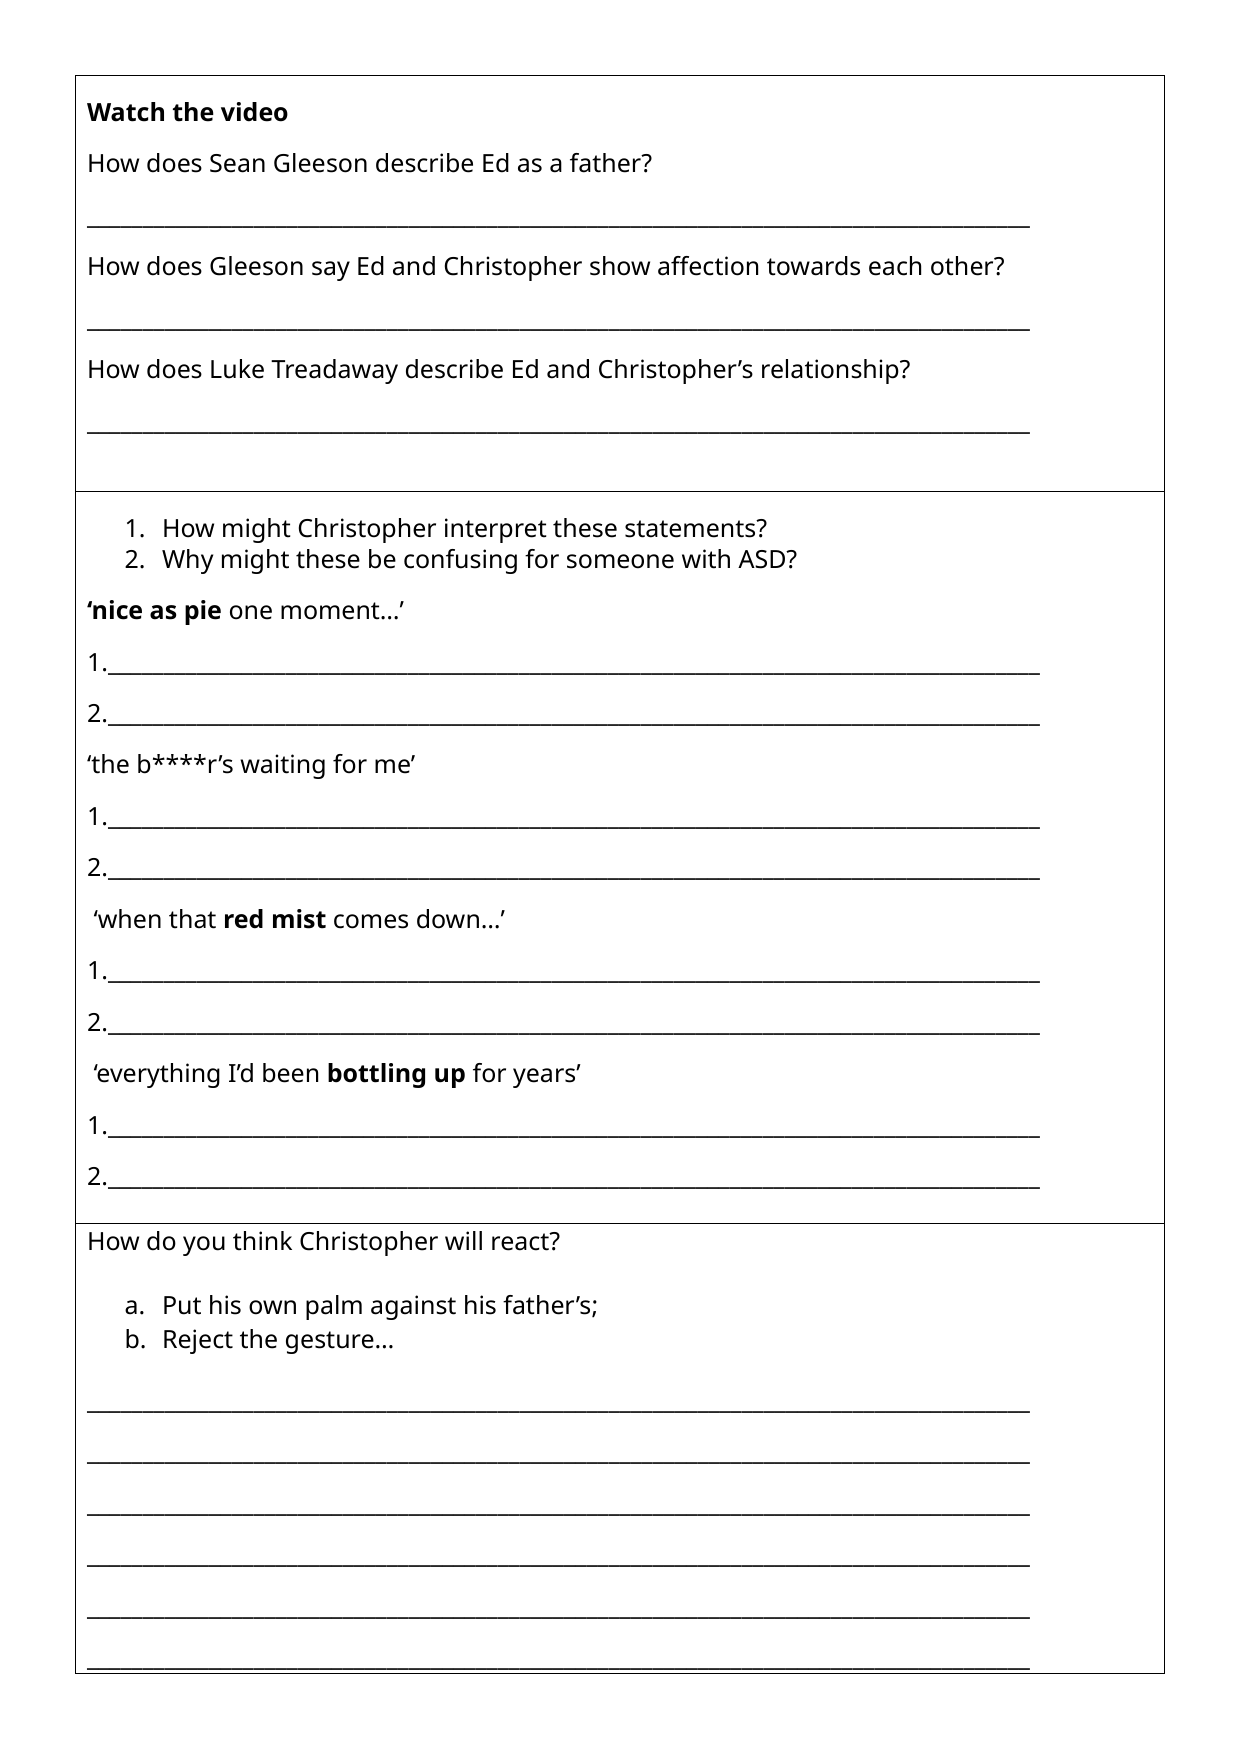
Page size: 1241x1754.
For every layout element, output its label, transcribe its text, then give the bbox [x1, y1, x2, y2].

table_cell How might Christopher interpret these statements? Why might these be confusing for someone with ASD? ‘nice as pie one moment…’ 1.____________________________________________________________________________________ 2.____________________________________________________________________________________ ‘the b****r’s waiting for me’ 1.____________________________________________________________________________________ 2.____________________________________________________________________________________ ‘when that red mist comes down…’ 1.____________________________________________________________________________________ 2.____________________________________________________________________________________ ‘everything I’d been bottling up for years’ 1.____________________________________________________________________________________ 2.____________________________________________________________________________________ [76, 492, 1164, 1223]
table_header Watch the video How does Sean Gleeson describe Ed as a father? _____________________________________________________________________________________ How does Gleeson say Ed and Christopher show affection towards each other? _____________________________________________________________________________________ How does Luke Treadaway describe Ed and Christopher’s relationship? _____________________________________________________________________________________ [76, 76, 1164, 491]
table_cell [76, 1224, 1164, 1672]
